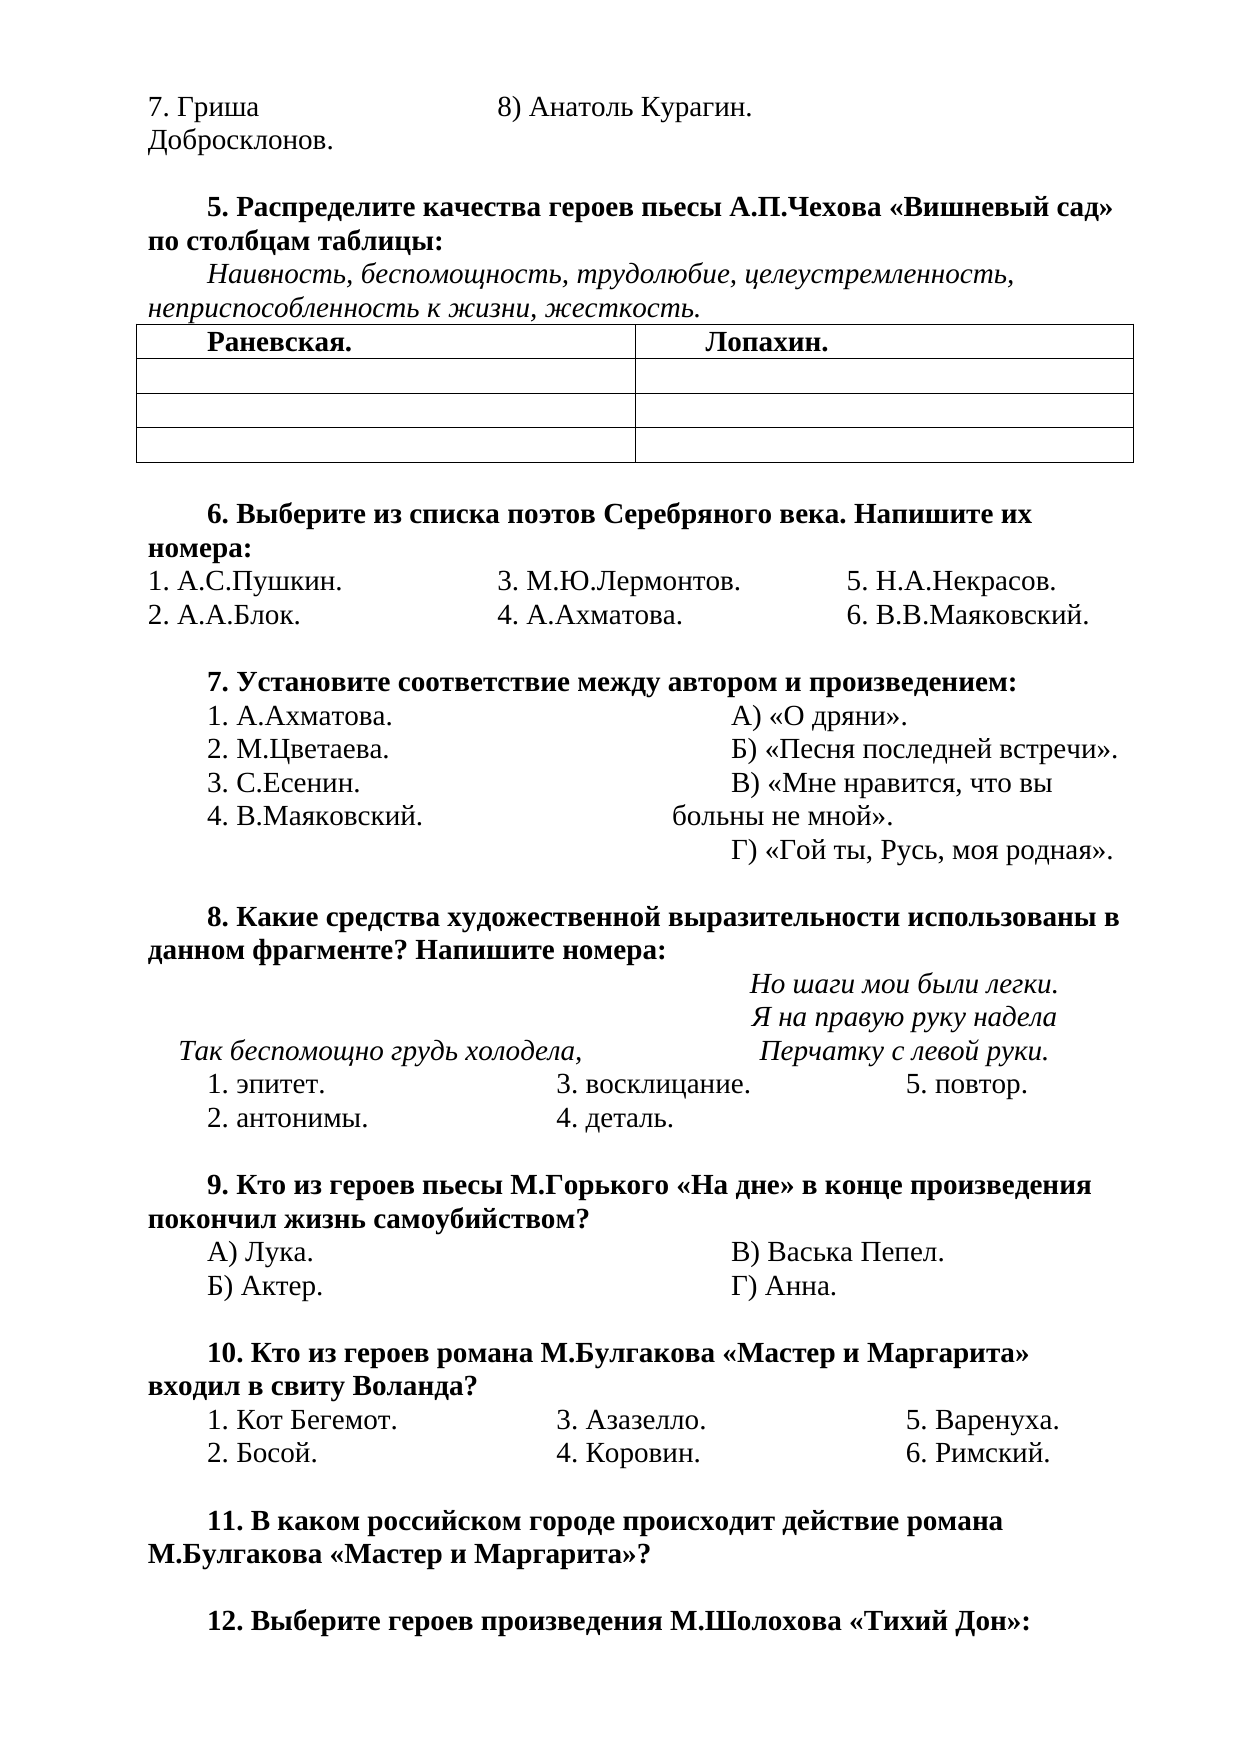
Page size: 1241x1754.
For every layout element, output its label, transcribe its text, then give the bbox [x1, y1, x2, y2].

text 4. Коровин. [497, 1436, 773, 1469]
table_cell [636, 394, 1133, 427]
text 2. А.А.Блок. [148, 597, 423, 631]
text Наивность, беспомощность, трудолюбие, целеустремленность, неприспособленность к жизни, жесткость. [148, 256, 1122, 323]
text Но шаги мои были легки. [672, 966, 1122, 999]
text Б) «Песня последней встречи». [672, 731, 1122, 765]
text 5. повтор. [846, 1067, 1122, 1100]
text В) «Мне нравится, что вы больны не мной». [672, 765, 1122, 832]
text 5. Варенуха. [846, 1402, 1122, 1436]
text 3. восклицание. [497, 1067, 773, 1100]
table_header Раневская. [137, 325, 635, 358]
text А) Лука. [148, 1234, 598, 1268]
text 1. А.С.Пушкин. [148, 563, 423, 597]
text 3. М.Ю.Лермонтов. [497, 563, 773, 597]
table_cell [636, 428, 1133, 462]
text 4. А.Ахматова. [497, 597, 773, 631]
text 7. Гриша Добросклонов. [148, 89, 423, 156]
text 12. Выберите героев произведения М.Шолохова «Тихий Дон»: [148, 1603, 1122, 1637]
table_cell [137, 394, 635, 427]
text 2. Босой. [148, 1436, 423, 1469]
text 6. В.В.Маяковский. [846, 597, 1122, 631]
text 1. Кот Бегемот. [148, 1402, 423, 1436]
text А) «О дряни». [672, 698, 1122, 731]
text 2. антонимы. [148, 1100, 423, 1134]
table_cell [137, 428, 635, 462]
text Г) «Гой ты, Русь, моя родная». [672, 832, 1122, 865]
text 2. М.Цветаева. [148, 731, 598, 765]
table_cell [137, 359, 635, 393]
text 4. В.Маяковский. [148, 798, 598, 832]
text 4. деталь. [497, 1100, 773, 1134]
text 7. Установите соответствие между автором и произведением: [148, 664, 1122, 698]
text 3. С.Есенин. [148, 765, 598, 798]
text Б) Актер. [148, 1268, 598, 1301]
text 5. Н.А.Некрасов. [846, 563, 1122, 597]
text 6. Римский. [846, 1436, 1122, 1469]
text 9. Кто из героев пьесы М.Горького «На дне» в конце произведения покончил жизнь самоубийством? [148, 1167, 1122, 1234]
text Г) Анна. [672, 1268, 1122, 1301]
text Я на правую руку надела [672, 999, 1122, 1033]
text 1. А.Ахматова. [148, 698, 598, 731]
text 6. Выберите из списка поэтов Серебряного века. Напишите их номера: [148, 496, 1122, 563]
text 8. Какие средства художественной выразительности использованы в данном фрагменте? Напишите номера: [148, 899, 1122, 966]
text Так беспомощно грудь холодела, [148, 1033, 598, 1067]
text В) Васька Пепел. [672, 1234, 1122, 1268]
table_cell [636, 359, 1133, 393]
table_header Лопахин. [636, 325, 1133, 358]
text 3. Азазелло. [497, 1402, 773, 1436]
text 10. Кто из героев романа М.Булгакова «Мастер и Маргарита» входил в свиту Воланда? [148, 1335, 1122, 1402]
text 5. Распределите качества героев пьесы А.П.Чехова «Вишневый сад» по столбцам таблицы: [148, 189, 1122, 256]
text 11. В каком российском городе происходит действие романа М.Булгакова «Мастер и Маргарита»? [148, 1503, 1122, 1570]
text 8) Анатоль Курагин. [497, 89, 773, 122]
text Перчатку с левой руки. [672, 1033, 1122, 1067]
text 1. эпитет. [148, 1067, 423, 1100]
